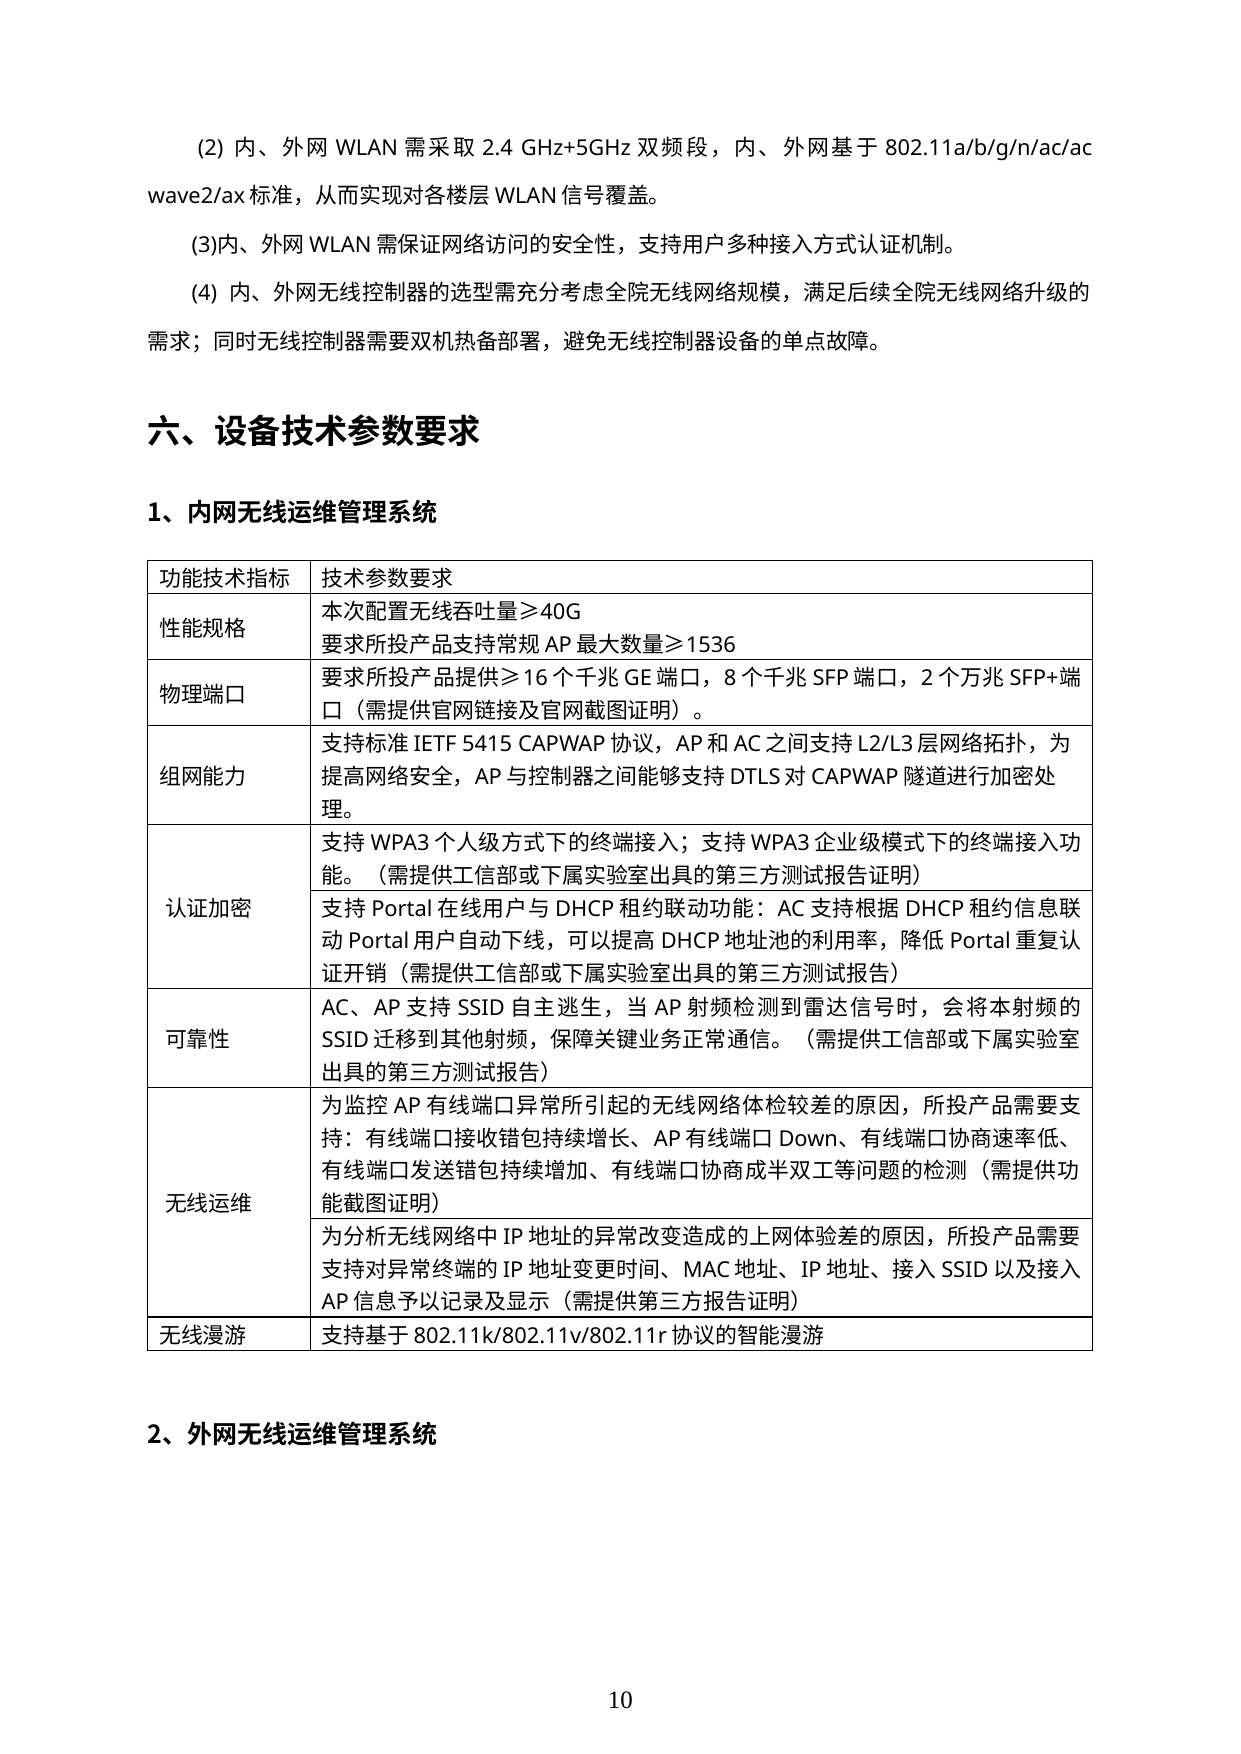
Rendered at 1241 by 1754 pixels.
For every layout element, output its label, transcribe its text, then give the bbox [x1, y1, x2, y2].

table_cell 支持Portal在线用户与DHCP租约联动功能：AC支持根据DHCP租约信息联动Portal用户自动下线，可以提高DHCP地址池的利用率，降低Portal重复认证开销（需提供工信部或下属实验室出具的第三方测试报告） [311, 891, 1092, 988]
table_cell 要求所投产品提供≥16个千兆GE端口，8个千兆SFP端口，2个万兆SFP+端口（需提供官网链接及官网截图证明）。 [311, 660, 1092, 725]
table_cell 支持标准IETF 5415 CAPWAP协议，AP和AC之间支持L2/L3层网络拓扑，为提高网络安全，AP与控制器之间能够支持DTLS对CAPWAP隧道进行加密处理。 [311, 726, 1092, 824]
table_header 技术参数要求 [311, 561, 1092, 593]
table_cell 组网能力 [148, 726, 310, 824]
table_cell 物理端口 [148, 660, 310, 725]
table_cell 本次配置无线吞吐量≥40G 要求所投产品支持常规AP最大数量≥1536 [311, 594, 1092, 659]
text (2) 内、外网WLAN需采取2.4 GHz+5GHz双频段，内、外网基于802.11a/b/g/n/ac/ac wave2/ax标准，从而实现对各楼层WLAN信号覆盖。 [148, 129, 1092, 211]
table_cell 可靠性 [148, 989, 310, 1087]
table_cell 支持基于802.11k/802.11v/802.11r协议的智能漫游 [311, 1318, 1092, 1350]
table_cell AC、AP支持SSID自主逃生，当AP射频检测到雷达信号时，会将本射频的SSID迁移到其他射频，保障关键业务正常通信。（需提供工信部或下属实验室出具的第三方测试报告） [311, 989, 1092, 1087]
text 2、外网无线运维管理系统 [148, 1400, 1092, 1465]
title 六、设备技术参数要求 [148, 397, 1092, 462]
table_cell 无线漫游 [148, 1318, 310, 1350]
text 1、内网无线运维管理系统 [148, 478, 1092, 543]
table_cell 性能规格 [148, 594, 310, 659]
table_cell 无线运维 [148, 1088, 310, 1316]
text (4) 内、外网无线控制器的选型需充分考虑全院无线网络规模，满足后续全院无线网络升级的需求；同时无线控制器需要双机热备部署，避免无线控制器设备的单点故障。 [148, 275, 1092, 356]
text (3)内、外网WLAN需保证网络访问的安全性，支持用户多种接入方式认证机制。 [148, 227, 1092, 259]
table_cell 认证加密 [148, 825, 310, 988]
table_cell 为分析无线网络中IP地址的异常改变造成的上网体验差的原因，所投产品需要支持对异常终端的IP地址变更时间、MAC地址、IP地址、接入SSID以及接入AP信息予以记录及显示（需提供第三方报告证明） [311, 1219, 1092, 1316]
table_cell 为监控AP有线端口异常所引起的无线网络体检较差的原因，所投产品需要支持：有线端口接收错包持续增长、AP有线端口Down、有线端口协商速率低、有线端口发送错包持续增加、有线端口协商成半双工等问题的检测（需提供功能截图证明） [311, 1088, 1092, 1218]
table_header 功能技术指标 [148, 561, 310, 593]
table_cell 支持WPA3个人级方式下的终端接入；支持WPA3企业级模式下的终端接入功能。（需提供工信部或下属实验室出具的第三方测试报告证明） [311, 825, 1092, 890]
